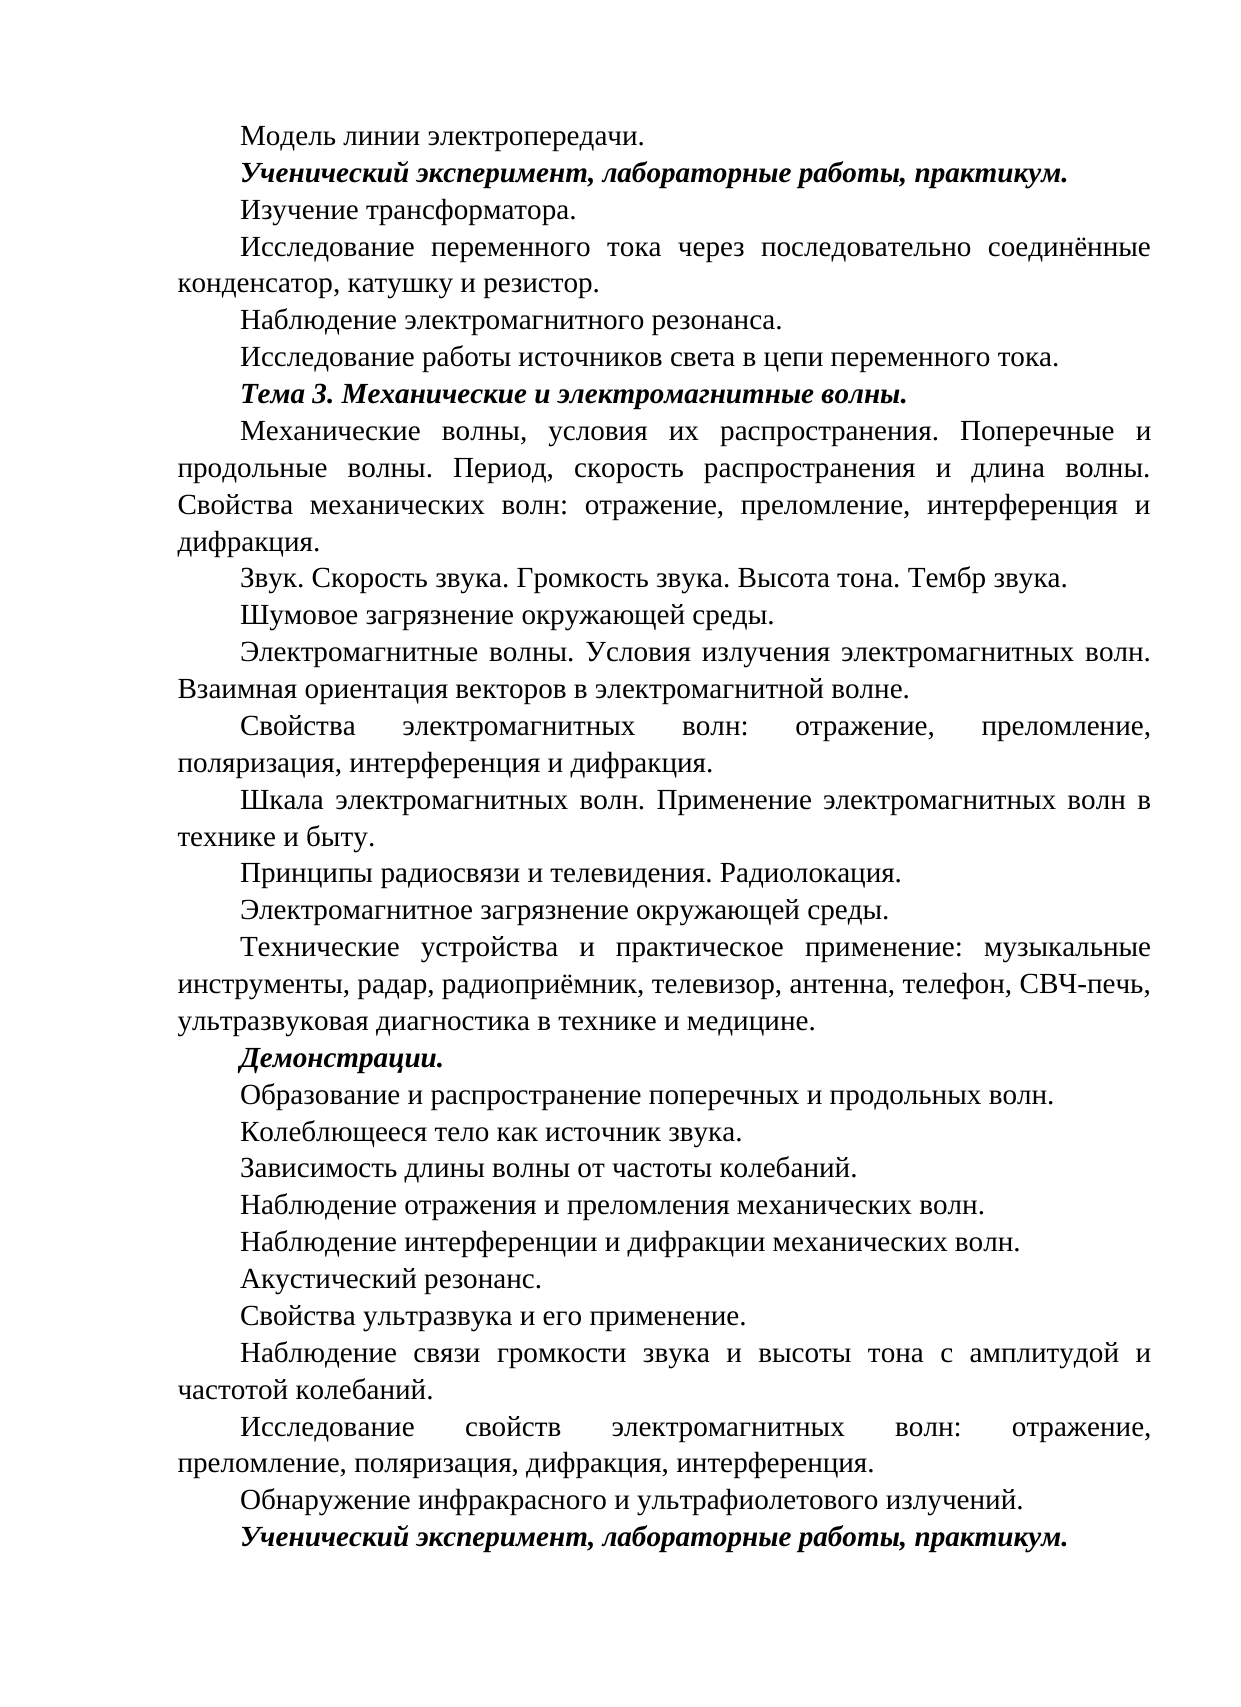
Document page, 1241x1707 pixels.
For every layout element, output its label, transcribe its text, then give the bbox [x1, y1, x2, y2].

text Модель линии электропередачи. [177, 118, 1152, 152]
text Наблюдение электромагнитного резонанса. [177, 302, 1152, 336]
text Тема 3. Механические и электромагнитные волны. [177, 376, 1152, 410]
text Исследование работы источников света в цепи переменного тока. [177, 339, 1152, 373]
text Ученический эксперимент, лабораторные работы, практикум. [177, 155, 1152, 188]
text Изучение трансформатора. [177, 192, 1152, 225]
text Механические волны, условия их распространения. Поперечные и продольные волны. Период, скорость распространения и длина волны. Свойства механических волн: отражение, преломление, интерференция и дифракция. [177, 413, 1152, 557]
text Электромагнитные волны. Условия излучения электромагнитных волн. Взаимная ориентация векторов в электромагнитной волне. [177, 634, 1152, 705]
text Наблюдение связи громкости звука и высоты тона с амплитудой и частотой колебаний. [177, 1335, 1152, 1405]
text Акустический резонанс. [177, 1261, 1152, 1295]
text Зависимость длины волны от частоты колебаний. [177, 1151, 1152, 1184]
text Демонстрации. [177, 1040, 1152, 1073]
text Образование и распространение поперечных и продольных волн. [177, 1077, 1152, 1110]
text Исследование переменного тока через последовательно соединённые конденсатор, катушку и резистор. [177, 229, 1152, 299]
text Принципы радиосвязи и телевидения. Радиолокация. [177, 856, 1152, 889]
text Колеблющееся тело как источник звука. [177, 1114, 1152, 1147]
text Свойства ультразвука и его применение. [177, 1298, 1152, 1332]
text Свойства электромагнитных волн: отражение, преломление, поляризация, интерференция и дифракция. [177, 708, 1152, 778]
text Шкала электромагнитных волн. Применение электромагнитных волн в технике и быту. [177, 782, 1152, 852]
text Звук. Скорость звука. Громкость звука. Высота тона. Тембр звука. [177, 561, 1152, 594]
text Обнаружение инфракрасного и ультрафиолетового излучений. [177, 1482, 1152, 1516]
text Наблюдение интерференции и дифракции механических волн. [177, 1224, 1152, 1258]
text Исследование свойств электромагнитных волн: отражение, преломление, поляризация, дифракция, интерференция. [177, 1409, 1152, 1479]
text Электромагнитное загрязнение окружающей среды. [177, 892, 1152, 926]
text Ученический эксперимент, лабораторные работы, практикум. [177, 1519, 1152, 1553]
text Наблюдение отражения и преломления механических волн. [177, 1187, 1152, 1221]
text Технические устройства и практическое применение: музыкальные инструменты, радар, радиоприёмник, телевизор, антенна, телефон, СВЧ-печь, ультразвуковая диагностика в технике и медицине. [177, 929, 1152, 1037]
text Шумовое загрязнение окружающей среды. [177, 597, 1152, 631]
